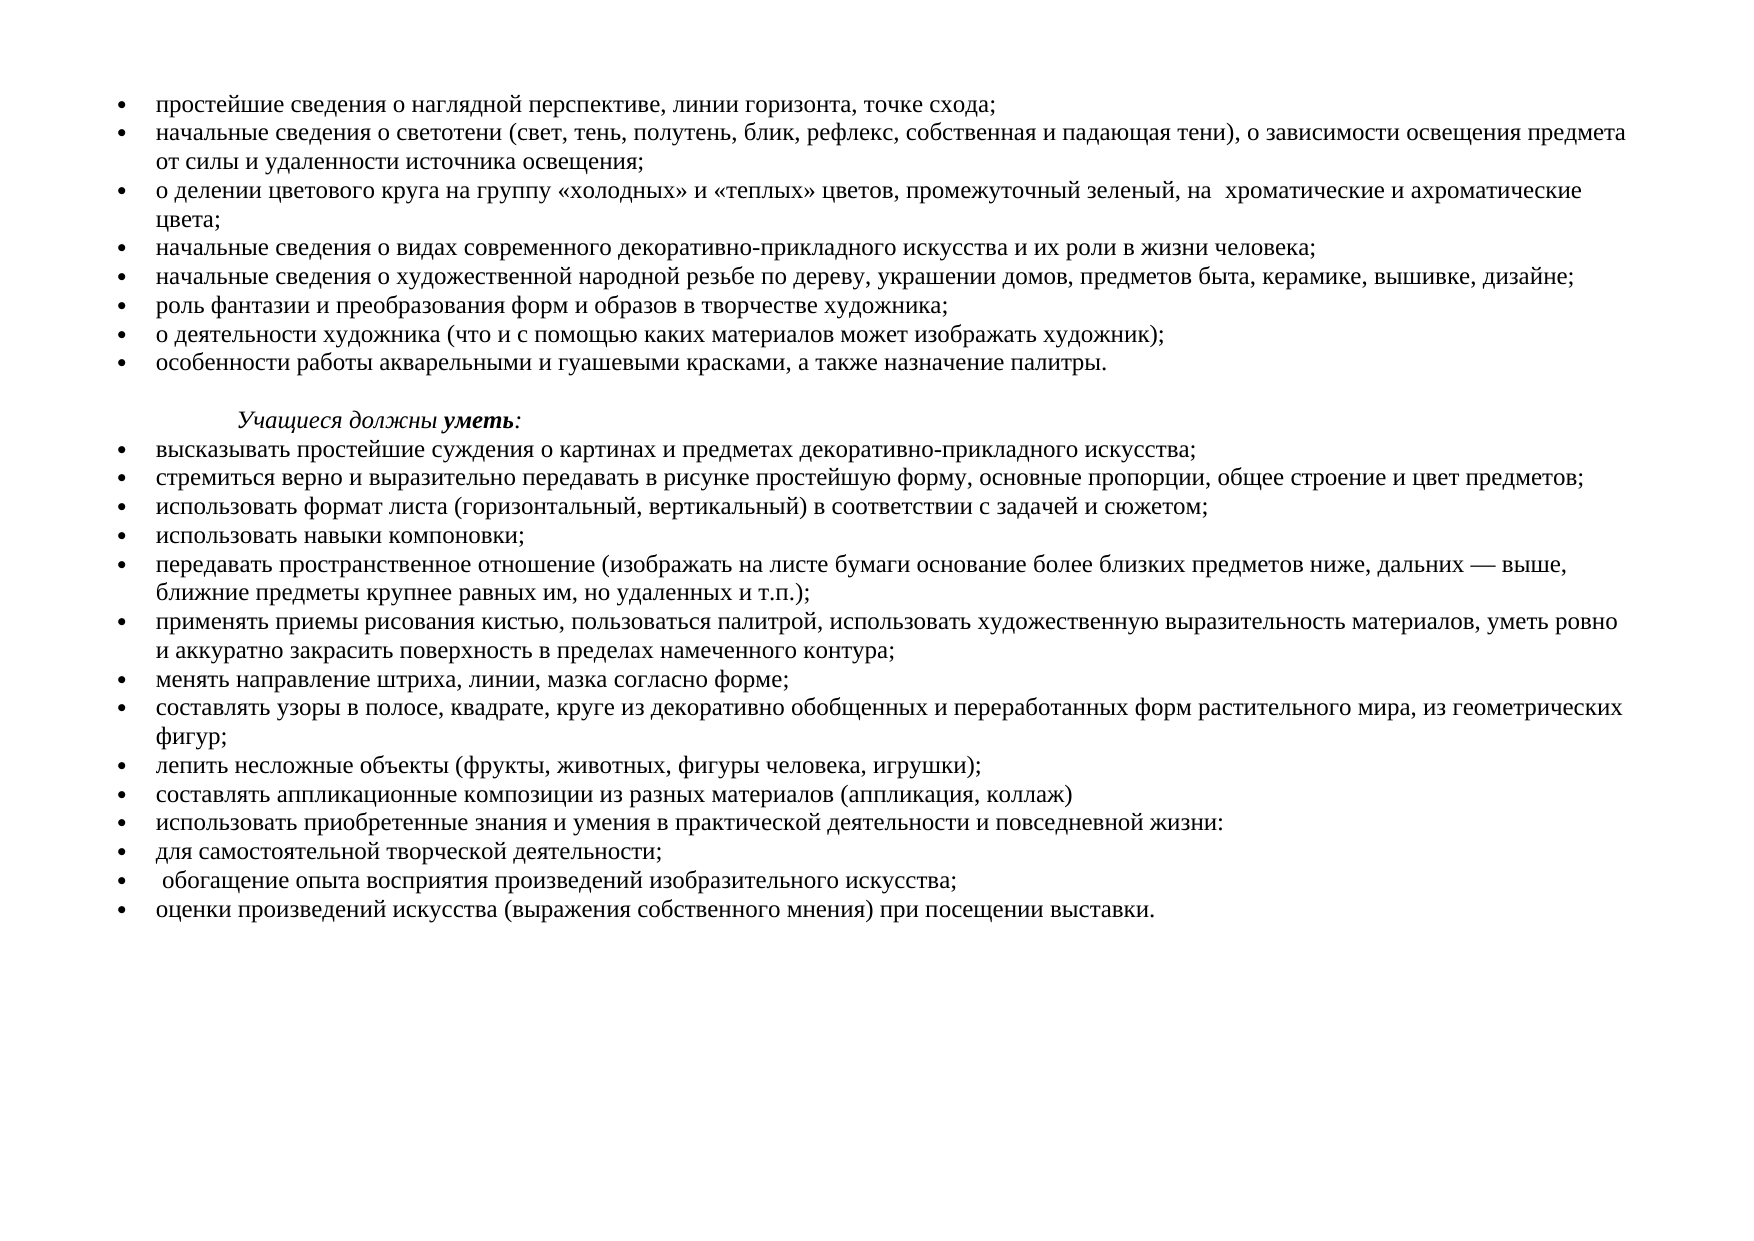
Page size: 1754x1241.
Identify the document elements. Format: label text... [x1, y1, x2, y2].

list о делении цветового круга на группу «холодных» и «теплых» цветов, промежуточный зеленый, на хроматические и ахроматические цвета; [118, 175, 1636, 232]
list составлять аппликационные композиции из разных материалов (аппликация, коллаж) [118, 779, 1636, 807]
list начальные сведения о светотени (свет, тень, полутень, блик, рефлекс, собственная и падающая тени), о зависимости освещения предмета от силы и удаленности источника освещения; [118, 117, 1636, 175]
list использовать навыки компоновки; [118, 520, 1636, 549]
list обогащение опыта восприятия произведений изобразительного искусства; [118, 865, 1636, 894]
list высказывать простейшие суждения о картинах и предметах декоративно-прикладного искусства; [118, 434, 1636, 462]
list составлять узоры в полосе, квадрате, круге из декоративно обобщенных и переработанных форм растительного мира, из геометрических фигур; [118, 692, 1636, 750]
list о деятельности художника (что и с помощью каких материалов может изображать художник); [118, 319, 1636, 347]
list менять направление штриха, линии, мазка согласно форме; [118, 664, 1636, 692]
list оценки произведений искусства (выражения собственного мнения) при посещении выставки. [118, 894, 1636, 922]
text Учащиеся должны уметь: [148, 405, 1636, 434]
list передавать пространственное отношение (изображать на листе бумаги основание более близких предметов ниже, дальних — выше, ближние предметы крупнее равных им, но удаленных и т.п.); [118, 549, 1636, 606]
list стремиться верно и выразительно передавать в рисунке простейшую форму, основные пропорции, общее строение и цвет предметов; [118, 462, 1636, 491]
list для самостоятельной творческой деятельности; [118, 836, 1636, 865]
list роль фантазии и преобразования форм и образов в творчестве художника; [118, 290, 1636, 319]
list особенности работы акварельными и гуашевыми красками, а также назначение палитры. [118, 347, 1636, 376]
list применять приемы рисования кистью, пользоваться палитрой, использовать художественную выразительность материалов, уметь ровно и аккуратно закрасить поверхность в пределах намеченного контура; [118, 606, 1636, 664]
list использовать формат листа (горизонтальный, вертикальный) в соответствии с задачей и сюжетом; [118, 491, 1636, 520]
list лепить несложные объекты (фрукты, животных, фигуры человека, игрушки); [118, 750, 1636, 779]
list простейшие сведения о наглядной перспективе, линии горизонта, точке схода; [118, 89, 1636, 117]
list начальные сведения о видах современного декоративно-прикладного искусства и их роли в жизни человека; [118, 232, 1636, 261]
list начальные сведения о художественной народной резьбе по дереву, украшении домов, предметов быта, керамике, вышивке, дизайне; [118, 261, 1636, 290]
list использовать приобретенные знания и умения в практической деятельности и повседневной жизни: [118, 807, 1636, 836]
